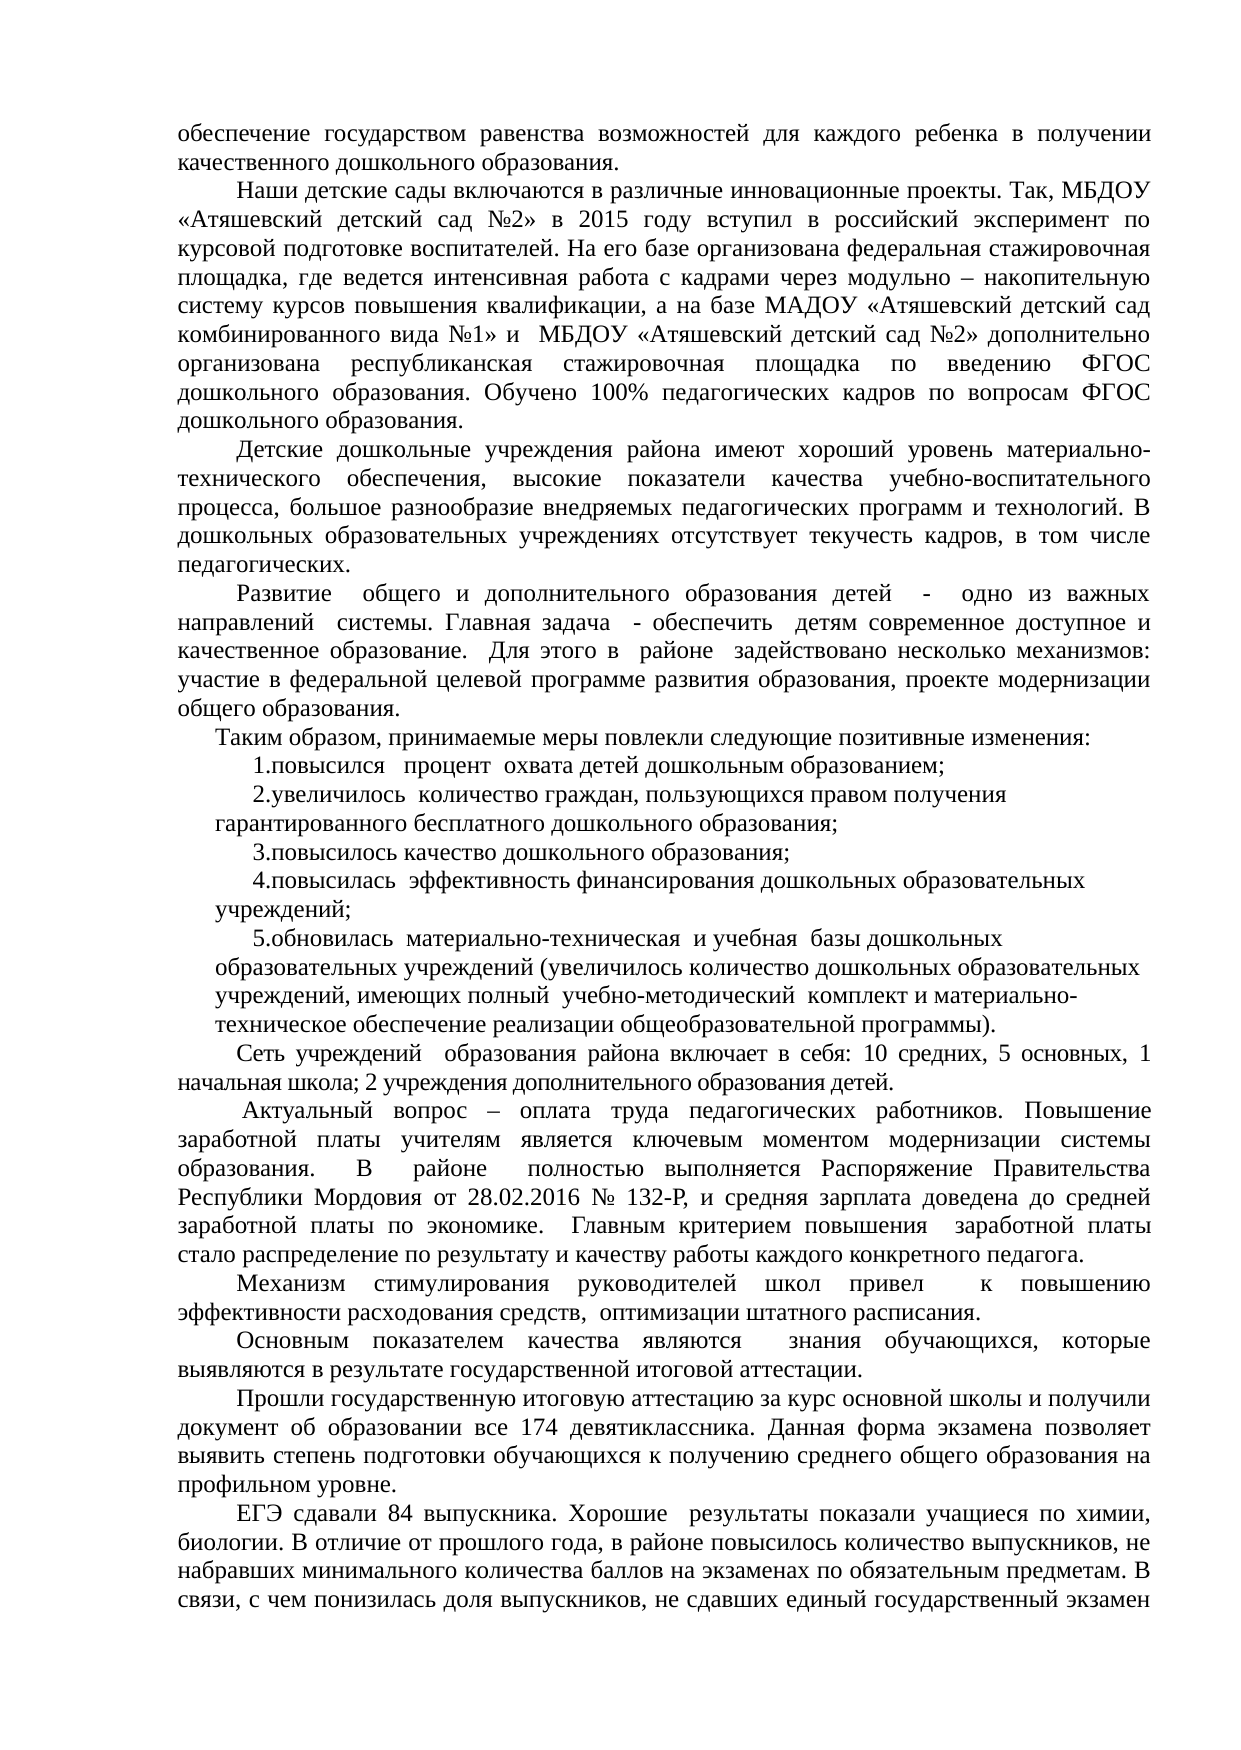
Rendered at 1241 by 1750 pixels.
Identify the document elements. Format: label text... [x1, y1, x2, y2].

text Основным показателем качества являются знания обучающихся, которые выявляются в результате государственной итоговой аттестации. [177, 1326, 1152, 1383]
text 2.увеличилось количество граждан, пользующихся правом получения гарантированного бесплатного дошкольного образования; [215, 779, 1152, 837]
text Наши детские сады включаются в различные инновационные проекты. Так, МБДОУ «Атяшевский детский сад №2» в 2015 году вступил в российский эксперимент по курсовой подготовке воспитателей. На его базе организована федеральная стажировочная площадка, где ведется интенсивная работа с кадрами через модульно – накопительную систему курсов повышения квалификации, а на базе МАДОУ «Атяшевский детский сад комбинированного вида №1» и МБДОУ «Атяшевский детский сад №2» дополнительно организована республиканская стажировочная площадка по введению ФГОС дошкольного образования. Обучено 100% педагогических кадров по вопросам ФГОС дошкольного образования. [177, 176, 1152, 434]
text Сеть учреждений образования района включает в себя: 10 средних, 5 основных, 1 начальная школа; 2 учреждения дополнительного образования детей. [177, 1038, 1152, 1096]
text Развитие общего и дополнительного образования детей - одно из важных направлений системы. Главная задача - обеспечить детям современное доступное и качественное образование. Для этого в районе задействовано несколько механизмов: участие в федеральной целевой программе развития образования, проекте модернизации общего образования. [177, 578, 1152, 722]
text 4.повысилась эффективность финансирования дошкольных образовательных учреждений; [215, 866, 1152, 923]
text 1.повысился процент охвата детей дошкольным образованием; [177, 751, 1152, 779]
text Детские дошкольные учреждения района имеют хороший уровень материально-технического обеспечения, высокие показатели качества учебно-воспитательного процесса, большое разнообразие внедряемых педагогических программ и технологий. В дошкольных образовательных учреждениях отсутствует текучесть кадров, в том числе педагогических. [177, 434, 1152, 578]
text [177, 1498, 1152, 1613]
text Прошли государственную итоговую аттестацию за курс основной школы и получили документ об образовании все 174 девятиклассника. Данная форма экзамена позволяет выявить степень подготовки обучающихся к получению среднего общего образования на профильном уровне. [177, 1383, 1152, 1498]
text Таким образом, принимаемые меры повлекли следующие позитивные изменения: [177, 722, 1152, 751]
text Механизм стимулирования руководителей школ привел к повышению эффективности расходования средств, оптимизации штатного расписания. [177, 1268, 1152, 1326]
text 5.обновилась материально-техническая и учебная базы дошкольных образовательных учреждений (увеличилось количество дошкольных образовательных учреждений, имеющих полный учебно-методический комплект и материально-техническое обеспечение реализации общеобразовательной программы). [215, 923, 1152, 1038]
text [177, 118, 1152, 176]
text 3.повысилось качество дошкольного образования; [177, 837, 1152, 866]
text Актуальный вопрос – оплата труда педагогических работников. Повышение заработной платы учителям является ключевым моментом модернизации системы образования. В районе полностью выполняется Распоряжение Правительства Республики Мордовия от 28.02.2016 № 132-Р, и средняя зарплата доведена до средней заработной платы по экономике. Главным критерием повышения заработной платы стало распределение по результату и качеству работы каждого конкретного педагога. [177, 1096, 1152, 1268]
